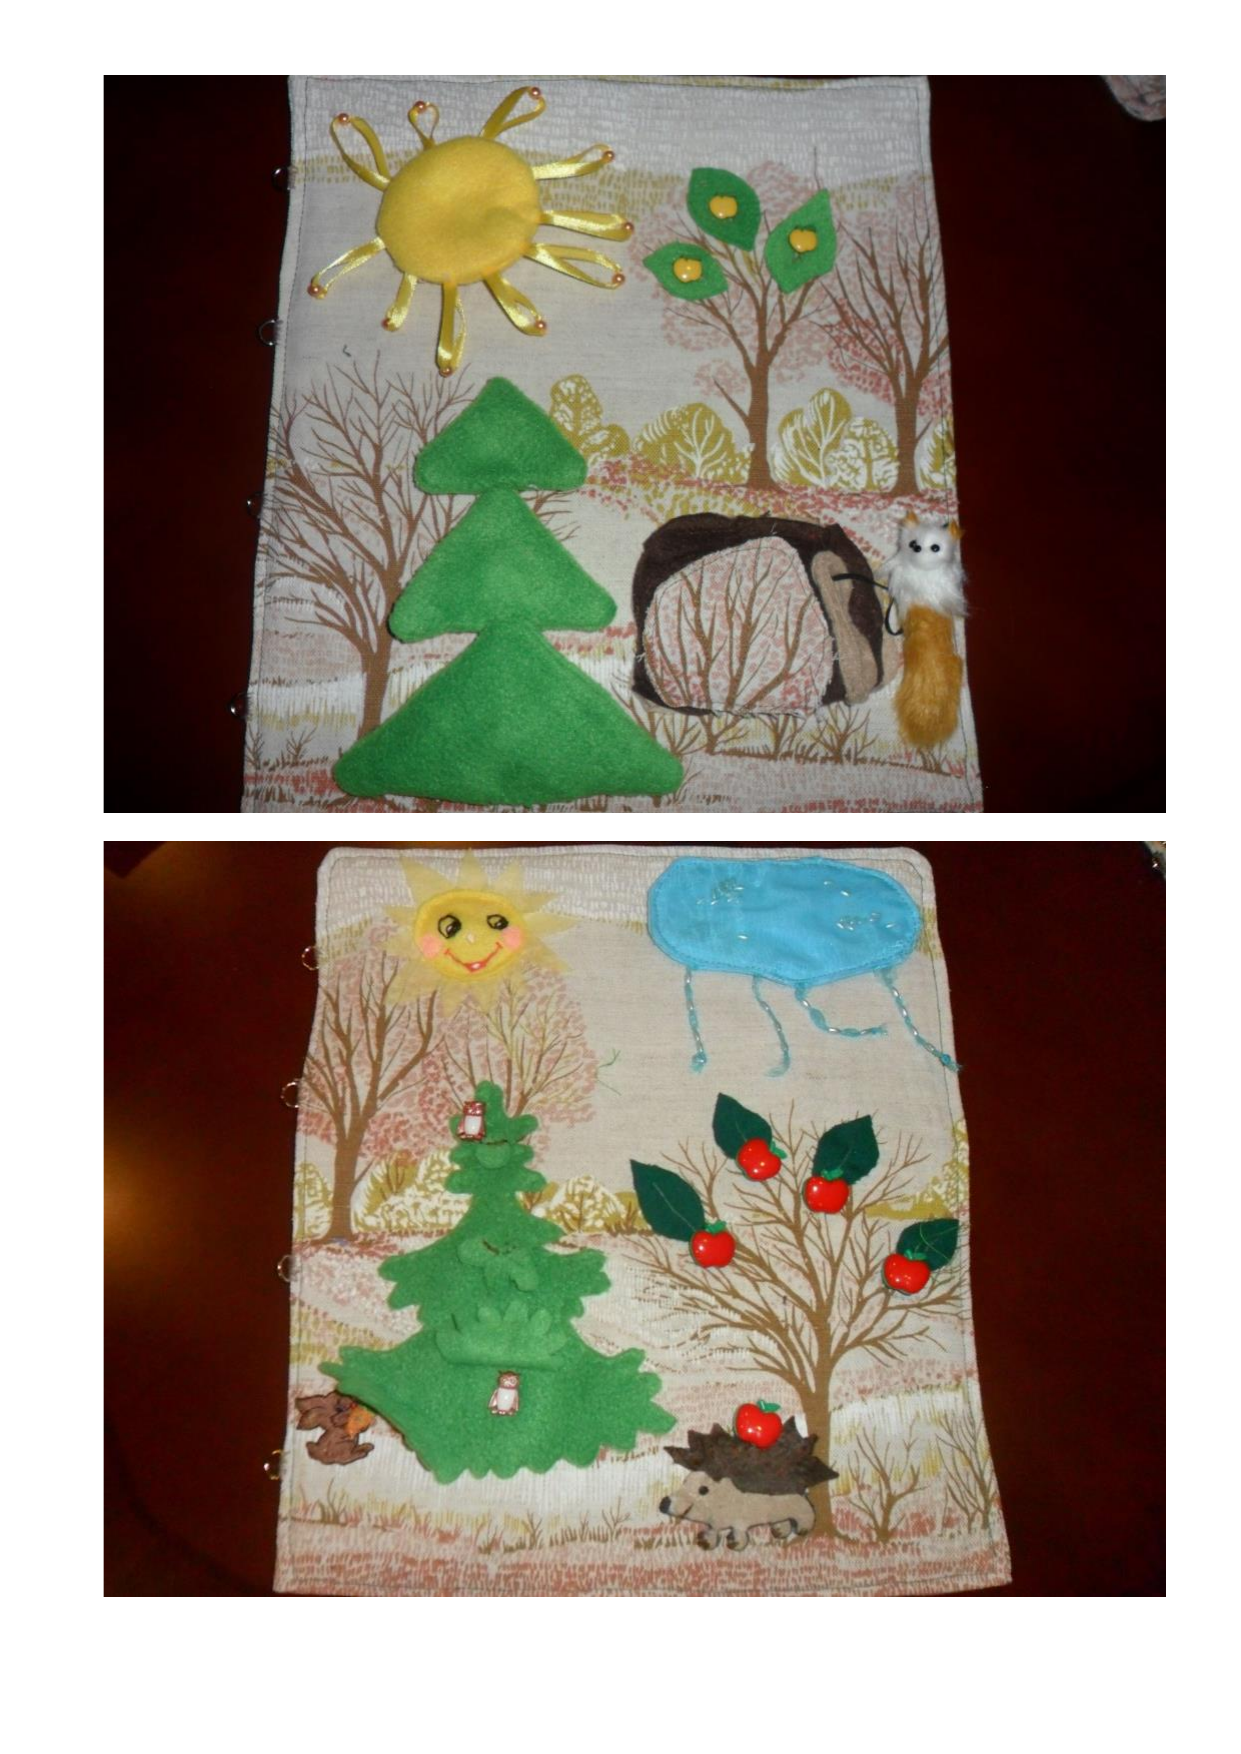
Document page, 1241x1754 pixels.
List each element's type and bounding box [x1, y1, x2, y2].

picture [103, 841, 1166, 1597]
picture [103, 75, 1166, 813]
